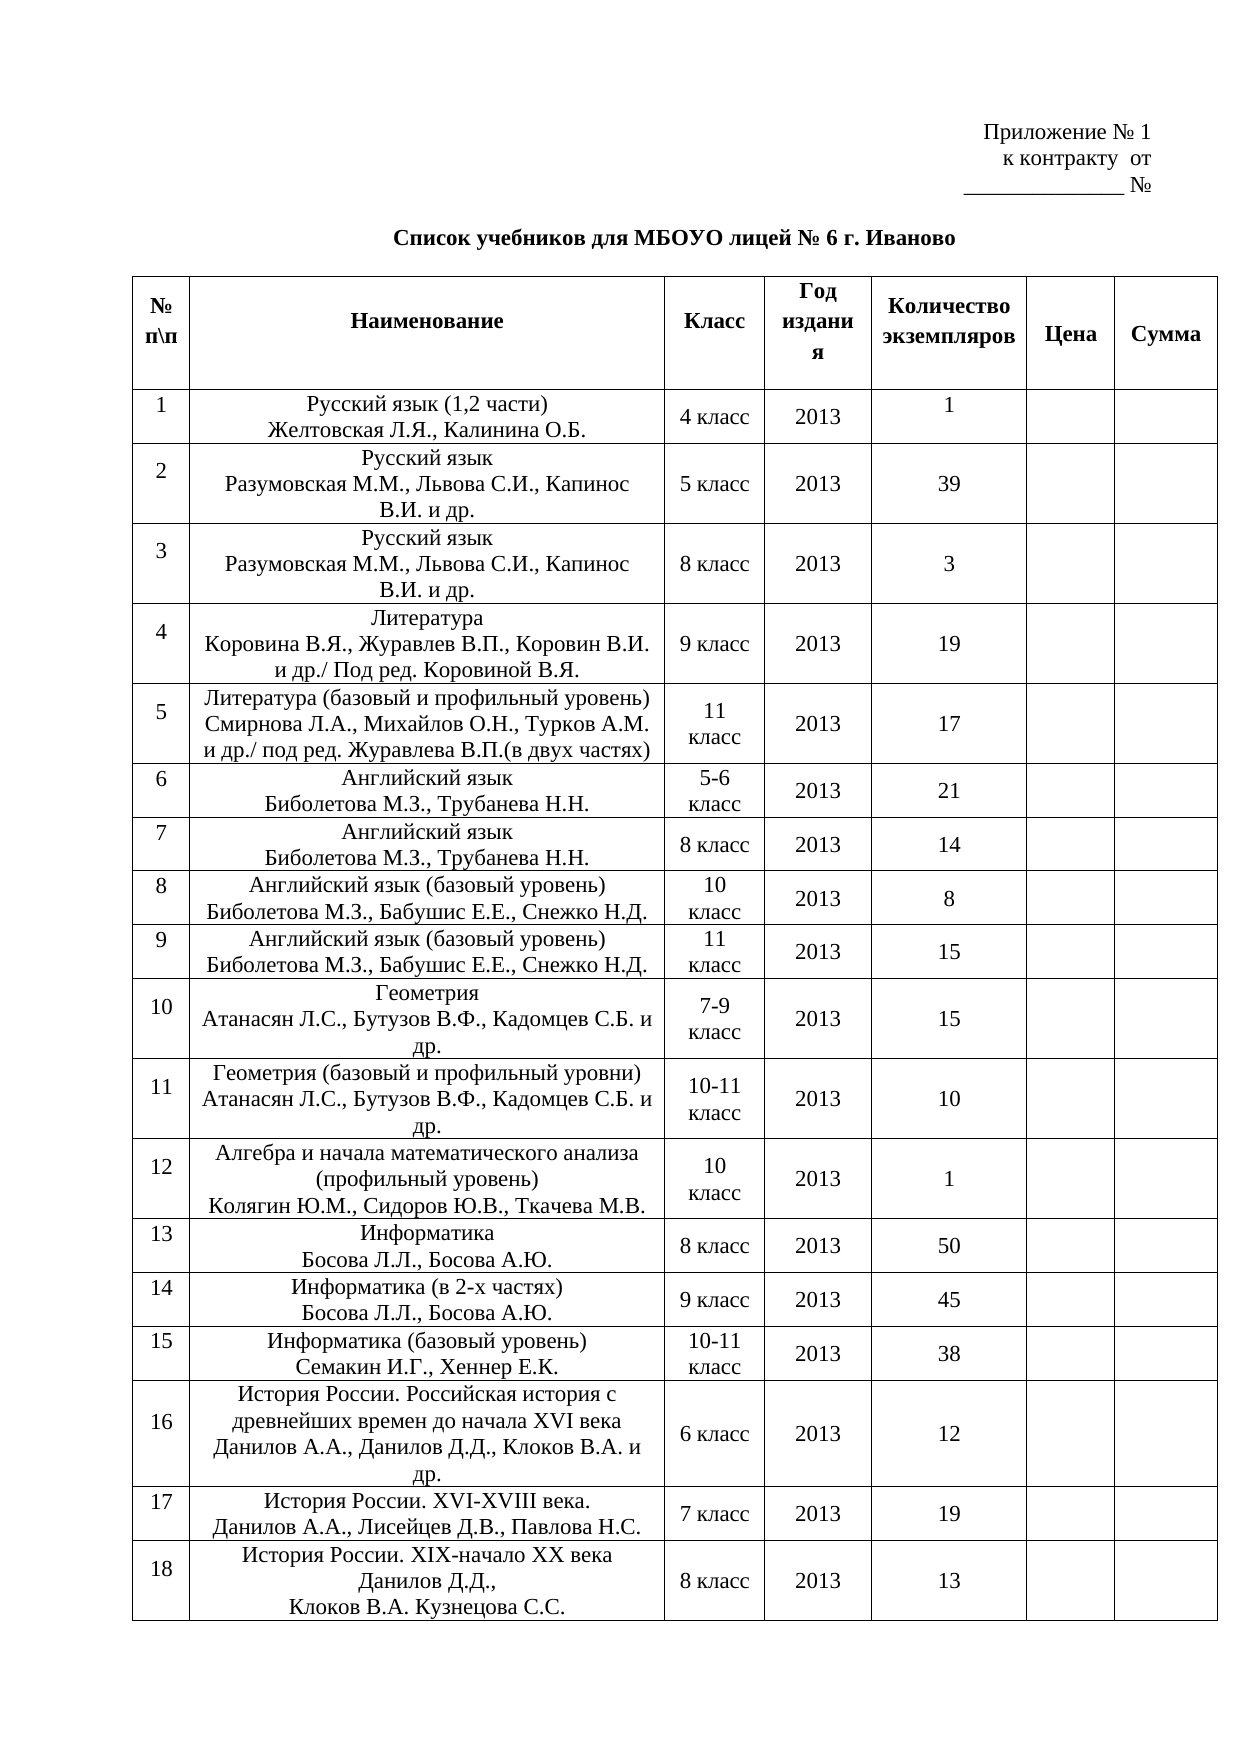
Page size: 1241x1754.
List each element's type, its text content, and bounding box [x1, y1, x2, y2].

table_cell [1027, 1139, 1114, 1218]
table_cell 50 [872, 1219, 1026, 1272]
table_cell 2013 [765, 871, 871, 924]
table_cell 1 [133, 390, 189, 442]
table_cell Геометрия (базовый и профильный уровни) Атанасян Л.С., Бутузов В.Ф., Кадомцев С.Б. и др. [190, 1059, 664, 1138]
text Приложение № 1 [177, 118, 1152, 144]
table_cell История России. XVI-XVIII века. Данилов А.А., Лисейцев Д.В., Павлова Н.С. [190, 1487, 664, 1540]
table_cell История России. Российская история с древнейших времен до начала XVI века Данилов А.А., Данилов Д.Д., Клоков В.А. и др. [190, 1381, 664, 1486]
table_cell Русский язык (1,2 части) Желтовская Л.Я., Калинина О.Б. [190, 390, 664, 442]
table_cell История России. XIX-начало XX века Данилов Д.Д., Клоков В.А. Кузнецова С.С. [190, 1541, 664, 1620]
table_cell 16 [133, 1381, 189, 1486]
table_cell 13 [872, 1541, 1026, 1620]
table_cell 10 [872, 1059, 1026, 1138]
table_cell 9 класс [665, 1273, 764, 1326]
table_cell 8 класс [665, 524, 764, 603]
table_cell 38 [872, 1327, 1026, 1379]
table_cell 15 [133, 1327, 189, 1379]
table_cell 2013 [765, 604, 871, 683]
table_cell Алгебра и начала математического анализа (профильный уровень) Колягин Ю.М., Сидоров Ю.В., Ткачева М.В. [190, 1139, 664, 1218]
text к контракту от ______________ № [842, 144, 1152, 197]
table_cell Геометрия Атанасян Л.С., Бутузов В.Ф., Кадомцев С.Б. и др. [190, 979, 664, 1058]
table_cell 8 класс [665, 1219, 764, 1272]
table_cell [1027, 764, 1114, 817]
table_cell 15 [872, 925, 1026, 978]
table_cell [1115, 925, 1217, 978]
table_cell 9 класс [665, 604, 764, 683]
table_cell [1115, 684, 1217, 763]
table_cell 7-9 класс [665, 979, 764, 1058]
table_cell 2013 [765, 1059, 871, 1138]
table_cell 21 [872, 764, 1026, 817]
table_cell [1115, 1219, 1217, 1272]
table_cell 15 [872, 979, 1026, 1058]
table_cell 2013 [765, 1327, 871, 1379]
table_cell [1027, 871, 1114, 924]
table_cell [1115, 444, 1217, 523]
table_header Наименование [190, 277, 664, 389]
table_cell 10-11 класс [665, 1327, 764, 1379]
table_cell 2013 [765, 444, 871, 523]
table_cell Английский язык (базовый уровень) Биболетова М.З., Бабушис Е.Е., Снежко Н.Д. [190, 871, 664, 924]
table_cell 5 класс [665, 444, 764, 523]
table_cell Информатика (в 2-х частях) Босова Л.Л., Босова А.Ю. [190, 1273, 664, 1326]
table_cell [1115, 1327, 1217, 1379]
table_cell 2013 [765, 1273, 871, 1326]
table_cell Информатика (базовый уровень) Семакин И.Г., Хеннер Е.К. [190, 1327, 664, 1379]
table_cell [1027, 684, 1114, 763]
table_cell [1115, 1541, 1217, 1620]
table_cell [1115, 818, 1217, 870]
table_header Класс [665, 277, 764, 389]
table_cell 7 [133, 818, 189, 870]
table_cell [1027, 1219, 1114, 1272]
table_cell 10-11 класс [665, 1059, 764, 1138]
table_cell 5 [133, 684, 189, 763]
table_cell 39 [872, 444, 1026, 523]
table_cell 14 [872, 818, 1026, 870]
table_cell [1027, 604, 1114, 683]
text Список учебников для МБОУО лицей № 6 г. Иваново [177, 223, 1152, 250]
table_cell [1027, 444, 1114, 523]
table_cell [1115, 1059, 1217, 1138]
table_cell [1027, 979, 1114, 1058]
table_header № п\п [133, 277, 189, 389]
table_cell [1115, 1487, 1217, 1540]
table_cell 6 [133, 764, 189, 817]
table_cell [1115, 390, 1217, 442]
table_cell [1115, 979, 1217, 1058]
table_cell 12 [872, 1381, 1026, 1486]
table_cell 3 [872, 524, 1026, 603]
table_cell 4 класс [665, 390, 764, 442]
table_cell 19 [872, 604, 1026, 683]
table_header Количество экземпляров [872, 277, 1026, 389]
table_cell 11 класс [665, 684, 764, 763]
table_cell 8 [872, 871, 1026, 924]
table_cell Английский язык (базовый уровень) Биболетова М.З., Бабушис Е.Е., Снежко Н.Д. [190, 925, 664, 978]
table_cell [1115, 1139, 1217, 1218]
table_cell 2013 [765, 764, 871, 817]
table_cell [1115, 871, 1217, 924]
table_cell 8 класс [665, 1541, 764, 1620]
table_cell Литература Коровина В.Я., Журавлев В.П., Коровин В.И. и др./ Под ред. Коровиной В.Я. [190, 604, 664, 683]
table_cell [1115, 1273, 1217, 1326]
table_cell [1027, 1059, 1114, 1138]
table_cell [1027, 1273, 1114, 1326]
table_cell 2013 [765, 1541, 871, 1620]
table_cell Русский язык Разумовская М.М., Львова С.И., Капинос В.И. и др. [190, 524, 664, 603]
table_cell 1 [872, 1139, 1026, 1218]
table_cell [1027, 1327, 1114, 1379]
table_cell 3 [133, 524, 189, 603]
table_cell Английский язык Биболетова М.З., Трубанева Н.Н. [190, 818, 664, 870]
table_cell 6 класс [665, 1381, 764, 1486]
table_cell 2013 [765, 1219, 871, 1272]
table_cell 14 [133, 1273, 189, 1326]
table_cell 12 [133, 1139, 189, 1218]
table_cell 11 [133, 1059, 189, 1138]
table_cell Русский язык Разумовская М.М., Львова С.И., Капинос В.И. и др. [190, 444, 664, 523]
table_cell 11 класс [665, 925, 764, 978]
table_cell 2013 [765, 925, 871, 978]
table_header Год издания [765, 277, 871, 389]
table_cell 10 класс [665, 871, 764, 924]
table_cell 45 [872, 1273, 1026, 1326]
table_cell Английский язык Биболетова М.З., Трубанева Н.Н. [190, 764, 664, 817]
table_cell 8 класс [665, 818, 764, 870]
table_cell 13 [133, 1219, 189, 1272]
table_cell 2013 [765, 1381, 871, 1486]
table_cell 2 [133, 444, 189, 523]
table_cell Информатика Босова Л.Л., Босова А.Ю. [190, 1219, 664, 1272]
table_cell 2013 [765, 524, 871, 603]
table_cell 2013 [765, 818, 871, 870]
table_cell [1027, 1381, 1114, 1486]
table_cell [1115, 764, 1217, 817]
table_cell 8 [133, 871, 189, 924]
table_header Сумма [1115, 277, 1217, 389]
table_cell [1027, 818, 1114, 870]
table_cell 4 [133, 604, 189, 683]
table_cell [1027, 1541, 1114, 1620]
table_cell [1027, 1487, 1114, 1540]
table_cell 19 [872, 1487, 1026, 1540]
table_cell [1115, 1381, 1217, 1486]
table_cell 5-6 класс [665, 764, 764, 817]
table_cell 2013 [765, 1487, 871, 1540]
table_cell 1 [872, 390, 1026, 442]
table_header Цена [1027, 277, 1114, 389]
table_cell [1027, 925, 1114, 978]
table_cell 18 [133, 1541, 189, 1620]
table_cell 2013 [765, 979, 871, 1058]
table_cell 2013 [765, 390, 871, 442]
table_cell 2013 [765, 1139, 871, 1218]
table_cell 17 [133, 1487, 189, 1540]
table_cell 10 [133, 979, 189, 1058]
table_cell [1115, 604, 1217, 683]
table_cell 17 [872, 684, 1026, 763]
table_cell Литература (базовый и профильный уровень) Смирнова Л.А., Михайлов О.Н., Турков А.М. и др./ под ред. Журавлева В.П.(в двух частях) [190, 684, 664, 763]
table_cell [1027, 390, 1114, 442]
table_cell [1027, 524, 1114, 603]
table_cell [1115, 524, 1217, 603]
table_cell 7 класс [665, 1487, 764, 1540]
table_cell 10 класс [665, 1139, 764, 1218]
table_cell 9 [133, 925, 189, 978]
table_cell 2013 [765, 684, 871, 763]
